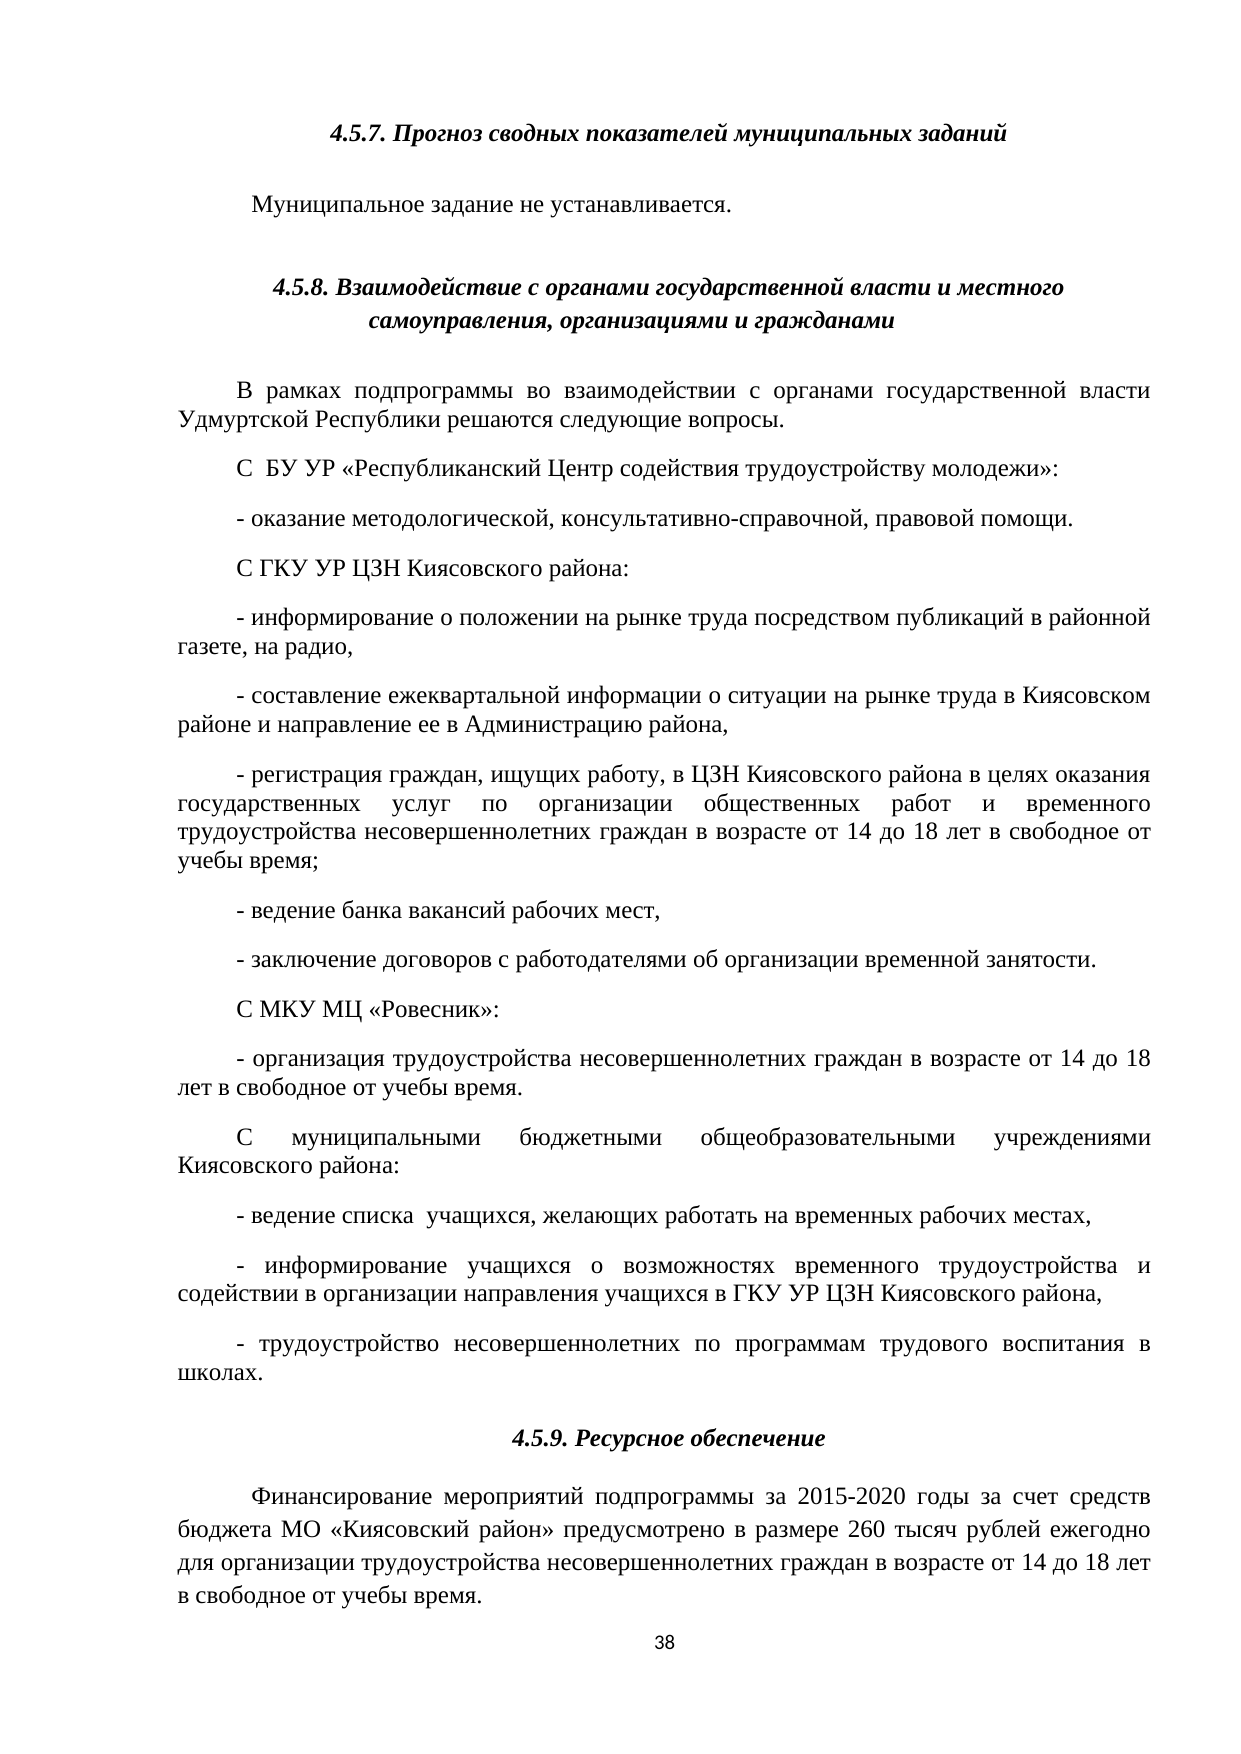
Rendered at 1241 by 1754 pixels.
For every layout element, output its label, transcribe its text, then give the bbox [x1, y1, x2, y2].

text С БУ УР «Республиканский Центр содействия трудоустройству молодежи»: [177, 453, 1152, 482]
text - регистрация граждан, ищущих работу, в ЦЗН Киясовского района в целях оказания государственных услуг по организации общественных работ и временного трудоустройства несовершеннолетних граждан в возрасте от 14 до 18 лет в свободное от учебы время; [177, 759, 1152, 874]
text С муниципальными бюджетными общеобразовательными учреждениями Киясовского района: [177, 1122, 1152, 1179]
text С ГКУ УР ЦЗН Киясовского района: [177, 553, 1152, 581]
text - оказание методологической, консультативно-справочной, правовой помощи. [177, 503, 1152, 532]
text В рамках подпрограммы во взаимодействии с органами государственной власти Удмуртской Республики решаются следующие вопросы. [177, 375, 1152, 433]
text - информирование о положении на рынке труда посредством публикаций в районной газете, на радио, [177, 602, 1152, 660]
text - трудоустройство несовершеннолетних по программам трудового воспитания в школах. [177, 1328, 1152, 1386]
text 4.5.7. Прогноз сводных показателей муниципальных заданий [177, 118, 1087, 147]
text 4.5.9. Ресурсное обеспечение [177, 1423, 1087, 1452]
text - составление ежеквартальной информации о ситуации на рынке труда в Киясовском районе и направление ее в Администрацию района, [177, 681, 1152, 738]
text 4.5.8. Взаимодействие с органами государственной власти и местного самоуправления, организациями и гражданами [177, 272, 1087, 333]
text Финансирование мероприятий подпрограммы за 2015-2020 годы за счет средств бюджета МО «Киясовский район» предусмотрено в размере 260 тысяч рублей ежегодно для организации трудоустройства несовершеннолетних граждан в возрасте от 14 до 18 лет в свободное от учебы время. [177, 1481, 1152, 1609]
text - информирование учащихся о возможностях временного трудоустройства и содействии в организации направления учащихся в ГКУ УР ЦЗН Киясовского района, [177, 1250, 1152, 1307]
text - ведение банка вакансий рабочих мест, [177, 895, 1152, 923]
text С МКУ МЦ «Ровесник»: [177, 994, 1152, 1023]
text - ведение списка учащихся, желающих работать на временных рабочих местах, [177, 1200, 1152, 1229]
text - заключение договоров с работодателями об организации временной занятости. [177, 944, 1152, 973]
text Муниципальное задание не устанавливается. [177, 189, 1087, 217]
text - организация трудоустройства несовершеннолетних граждан в возрасте от 14 до 18 лет в свободное от учебы время. [177, 1043, 1152, 1101]
